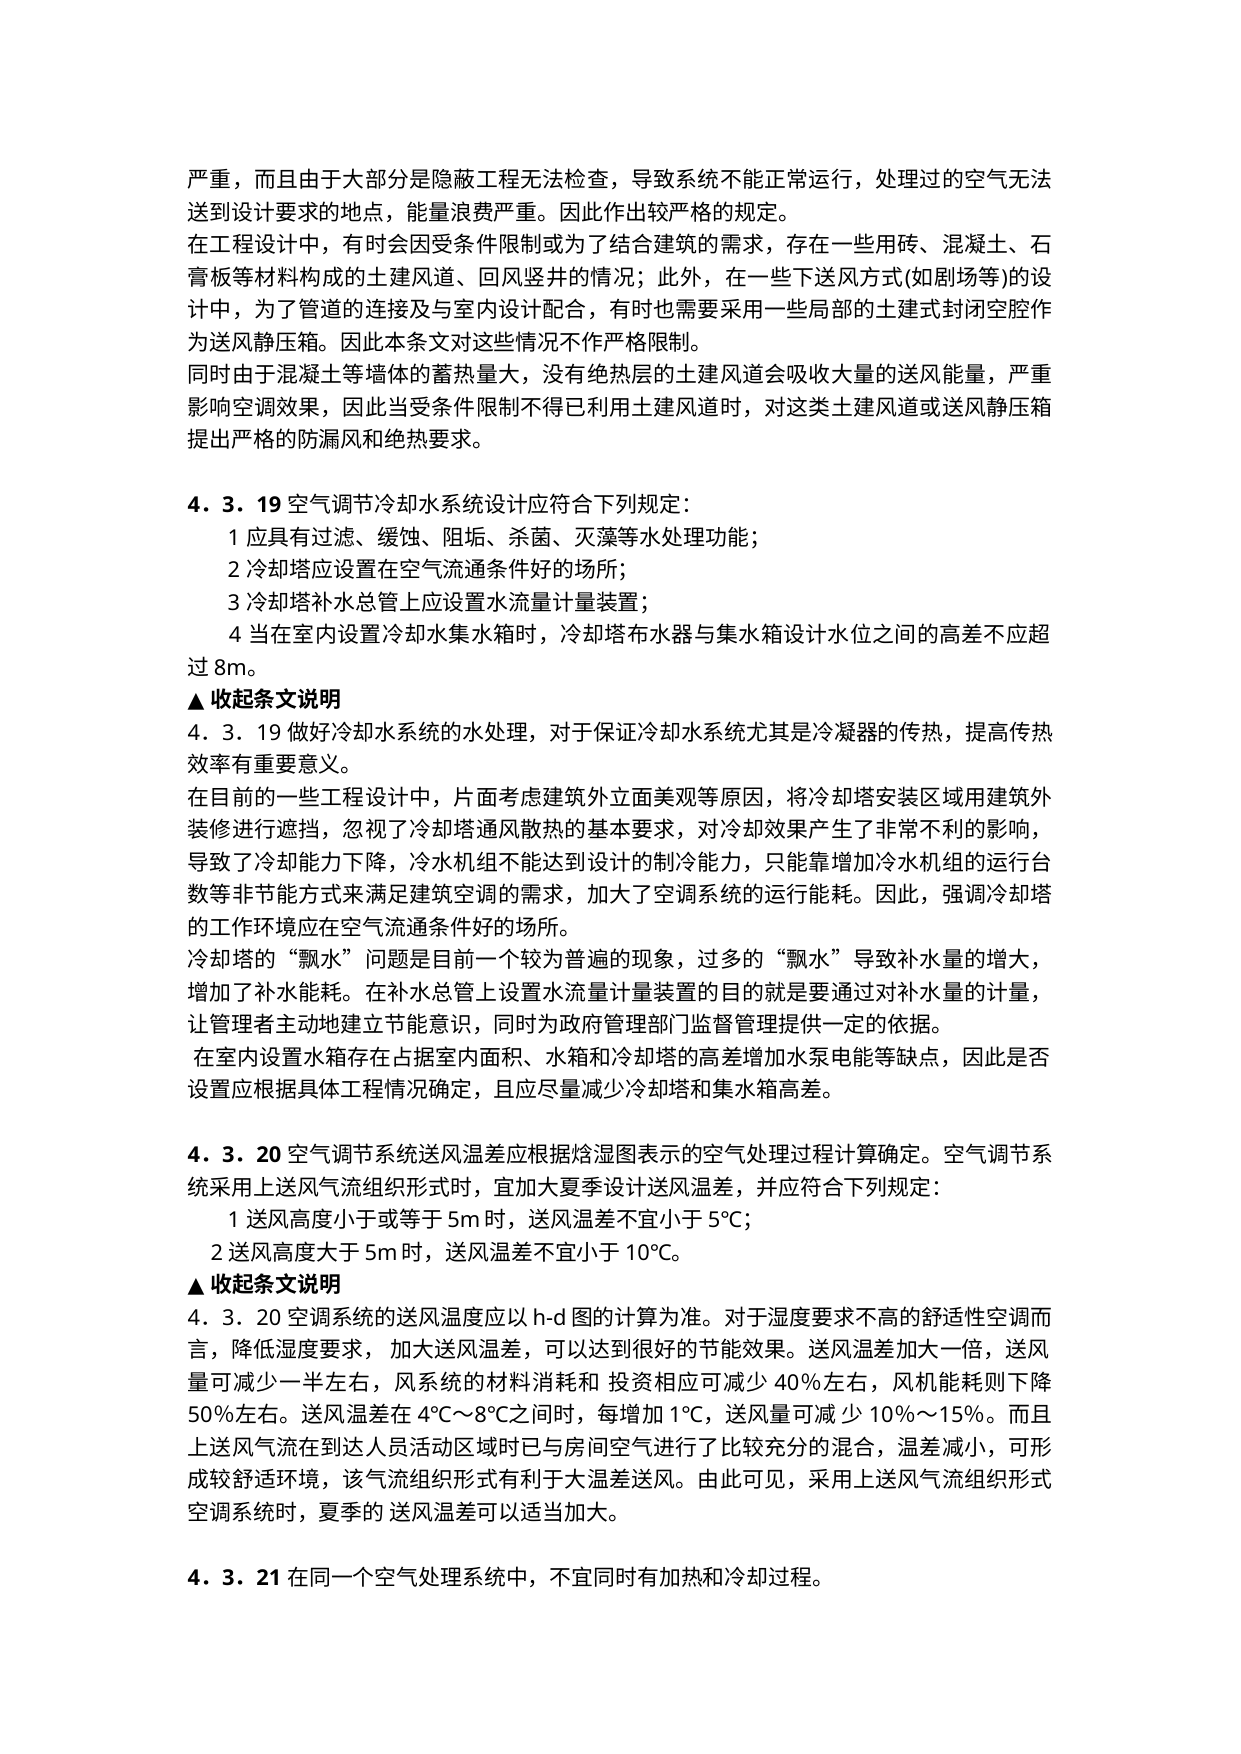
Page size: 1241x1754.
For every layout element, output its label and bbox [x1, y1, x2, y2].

text [187, 162, 1053, 1592]
